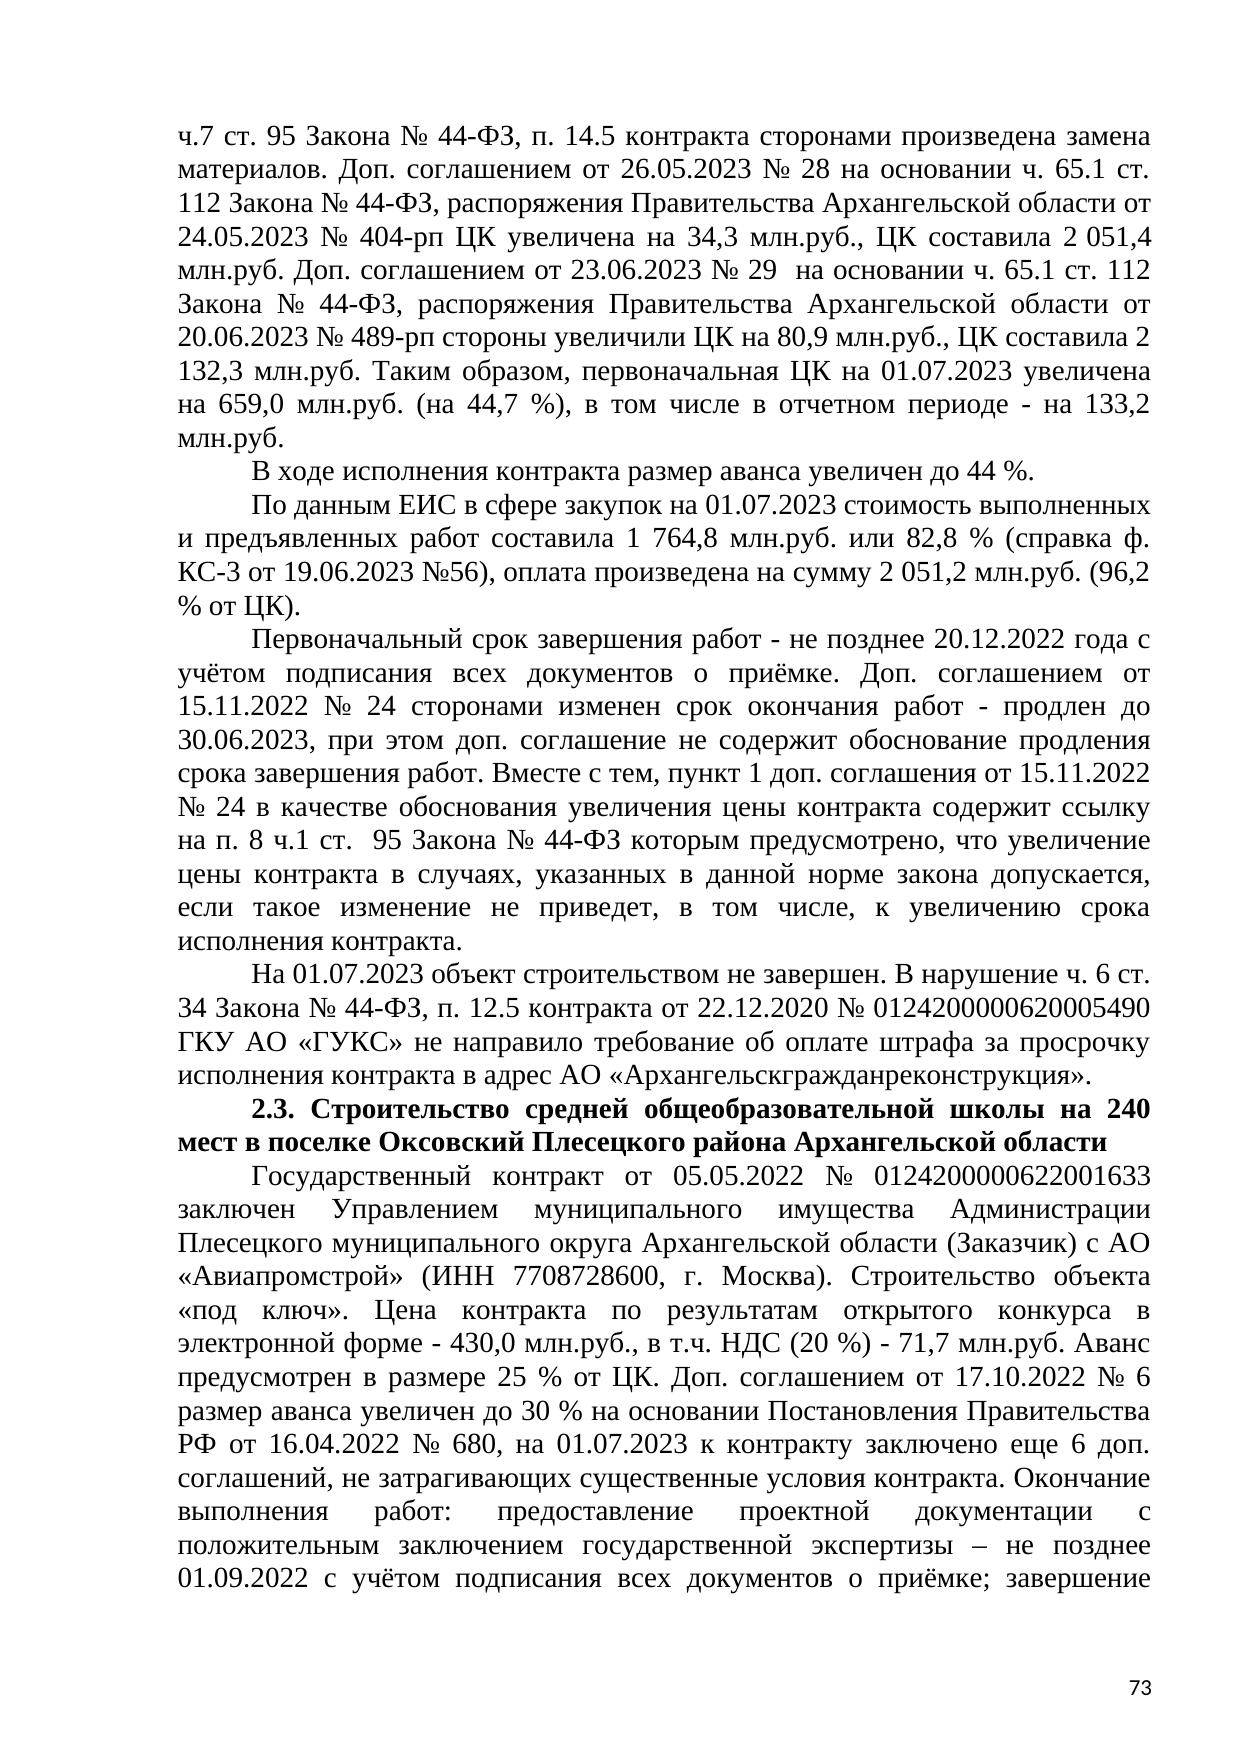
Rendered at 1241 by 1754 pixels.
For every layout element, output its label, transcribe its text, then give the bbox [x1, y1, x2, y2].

text По данным ЕИС в сфере закупок на 01.07.2023 стоимость выполненных и предъявленных работ составила 1 764,8 млн.руб. или 82,8 % (справка ф. КС-3 от 19.06.2023 №56), оплата произведена на сумму 2 051,2 млн.руб. (96,2 % от ЦК). [177, 487, 1152, 621]
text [177, 1158, 1152, 1594]
text На 01.07.2023 объект строительством не завершен. В нарушение ч. 6 ст. 34 Закона № 44-ФЗ, п. 12.5 контракта от 22.12.2020 № 0124200000620005490 ГКУ АО «ГУКС» не направило требование об оплате штрафа за просрочку исполнения контракта в адрес АО «Архангельскгражданреконструкция». [177, 957, 1152, 1091]
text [177, 118, 1152, 453]
text 2.3. Строительство средней общеобразовательной школы на 240 мест в поселке Оксовский Плесецкого района Архангельской области [177, 1091, 1152, 1158]
text В ходе исполнения контракта размер аванса увеличен до 44 %. [177, 453, 1152, 487]
text Первоначальный срок завершения работ - не позднее 20.12.2022 года с учётом подписания всех документов о приёмке. Доп. соглашением от 15.11.2022 № 24 сторонами изменен срок окончания работ - продлен до 30.06.2023, при этом доп. соглашение не содержит обоснование продления срока завершения работ. Вместе с тем, пункт 1 доп. соглашения от 15.11.2022 № 24 в качестве обоснования увеличения цены контракта содержит ссылку на п. 8 ч.1 ст. 95 Закона № 44-ФЗ которым предусмотрено, что увеличение цены контракта в случаях, указанных в данной норме закона допускается, если такое изменение не приведет, в том числе, к увеличению срока исполнения контракта. [177, 621, 1152, 957]
